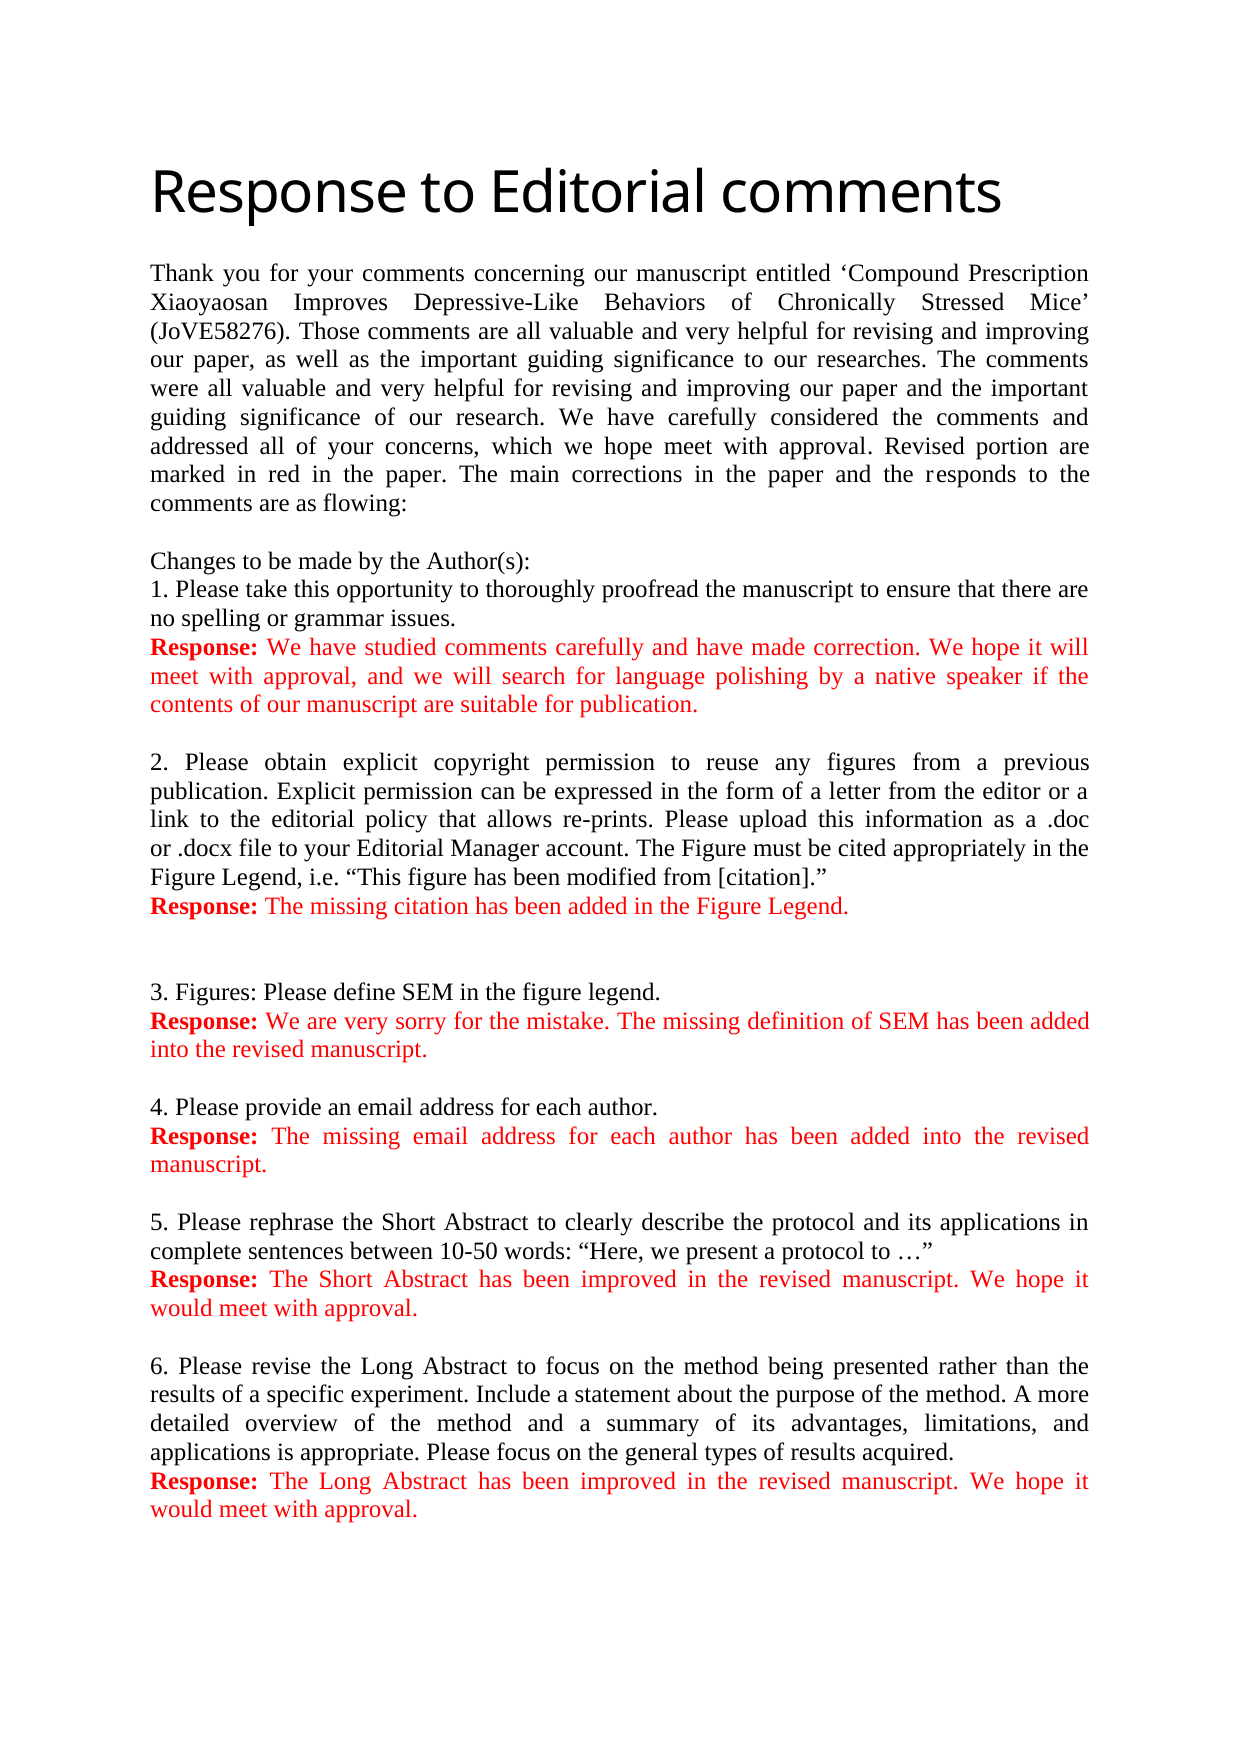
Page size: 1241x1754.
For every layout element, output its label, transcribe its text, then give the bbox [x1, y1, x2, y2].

text Response: The Short Abstract has been improved in the revised manuscript. We hope it would meet with approval. [150, 1264, 1090, 1322]
text 4. Please provide an email address for each author. [150, 1092, 1090, 1121]
text Response: We are very sorry for the mistake. The missing definition of SEM has been added into the revised manuscript. [150, 1006, 1090, 1063]
text Response: The Long Abstract has been improved in the revised manuscript. We hope it would meet with approval. [150, 1466, 1090, 1523]
text 2. Please obtain explicit copyright permission to reuse any figures from a previous publication. Explicit permission can be expressed in the form of a letter from the editor or a link to the editorial policy that allows re-prints. Please upload this information as a .doc or .docx file to your Editorial Manager account. The Figure must be cited appropriately in the Figure Legend, i.e. “This figure has been modified from [citation].” [150, 747, 1090, 891]
text 5. Please rephrase the Short Abstract to clearly describe the protocol and its applications in complete sentences between 10-50 words: “Here, we present a protocol to …” [150, 1207, 1090, 1264]
text Thank you for your comments concerning our manuscript entitled ‘Compound Prescription Xiaoyaosan Improves Depressive-Like Behaviors of Chronically Stressed Mice’ (JoVE58276). Those comments are all valuable and very helpful for revising and improving our paper, as well as the important guiding significance to our researches. The comments were all valuable and very helpful for revising and improving our paper and the important guiding significance of our research. We have carefully considered the comments and addressed all of your concerns, which we hope meet with approval. Revised portion are marked in red in the paper. The main corrections in the paper and the responds to the comments are as flowing: [150, 258, 1090, 517]
text 6. Please revise the Long Abstract to focus on the method being presented rather than the results of a specific experiment. Include a statement about the purpose of the method. A more detailed overview of the method and a summary of its advantages, limitations, and applications is appropriate. Please focus on the general types of results acquired. [150, 1351, 1090, 1466]
text Response: The missing email address for each author has been added into the revised manuscript. [150, 1121, 1090, 1178]
text Response: We have studied comments carefully and have made correction. We hope it will meet with approval, and we will search for language polishing by a native speaker if the contents of our manuscript are suitable for publication. [150, 632, 1090, 718]
title Response to Editorial comments [150, 150, 1090, 229]
text 3. Figures: Please define SEM in the figure legend. [150, 977, 1090, 1006]
text Changes to be made by the Author(s): [150, 546, 1090, 574]
text Response: The missing citation has been added in the Figure Legend. [150, 891, 1090, 919]
text 1. Please take this opportunity to thoroughly proofread the manuscript to ensure that there are no spelling or grammar issues. [150, 574, 1090, 632]
